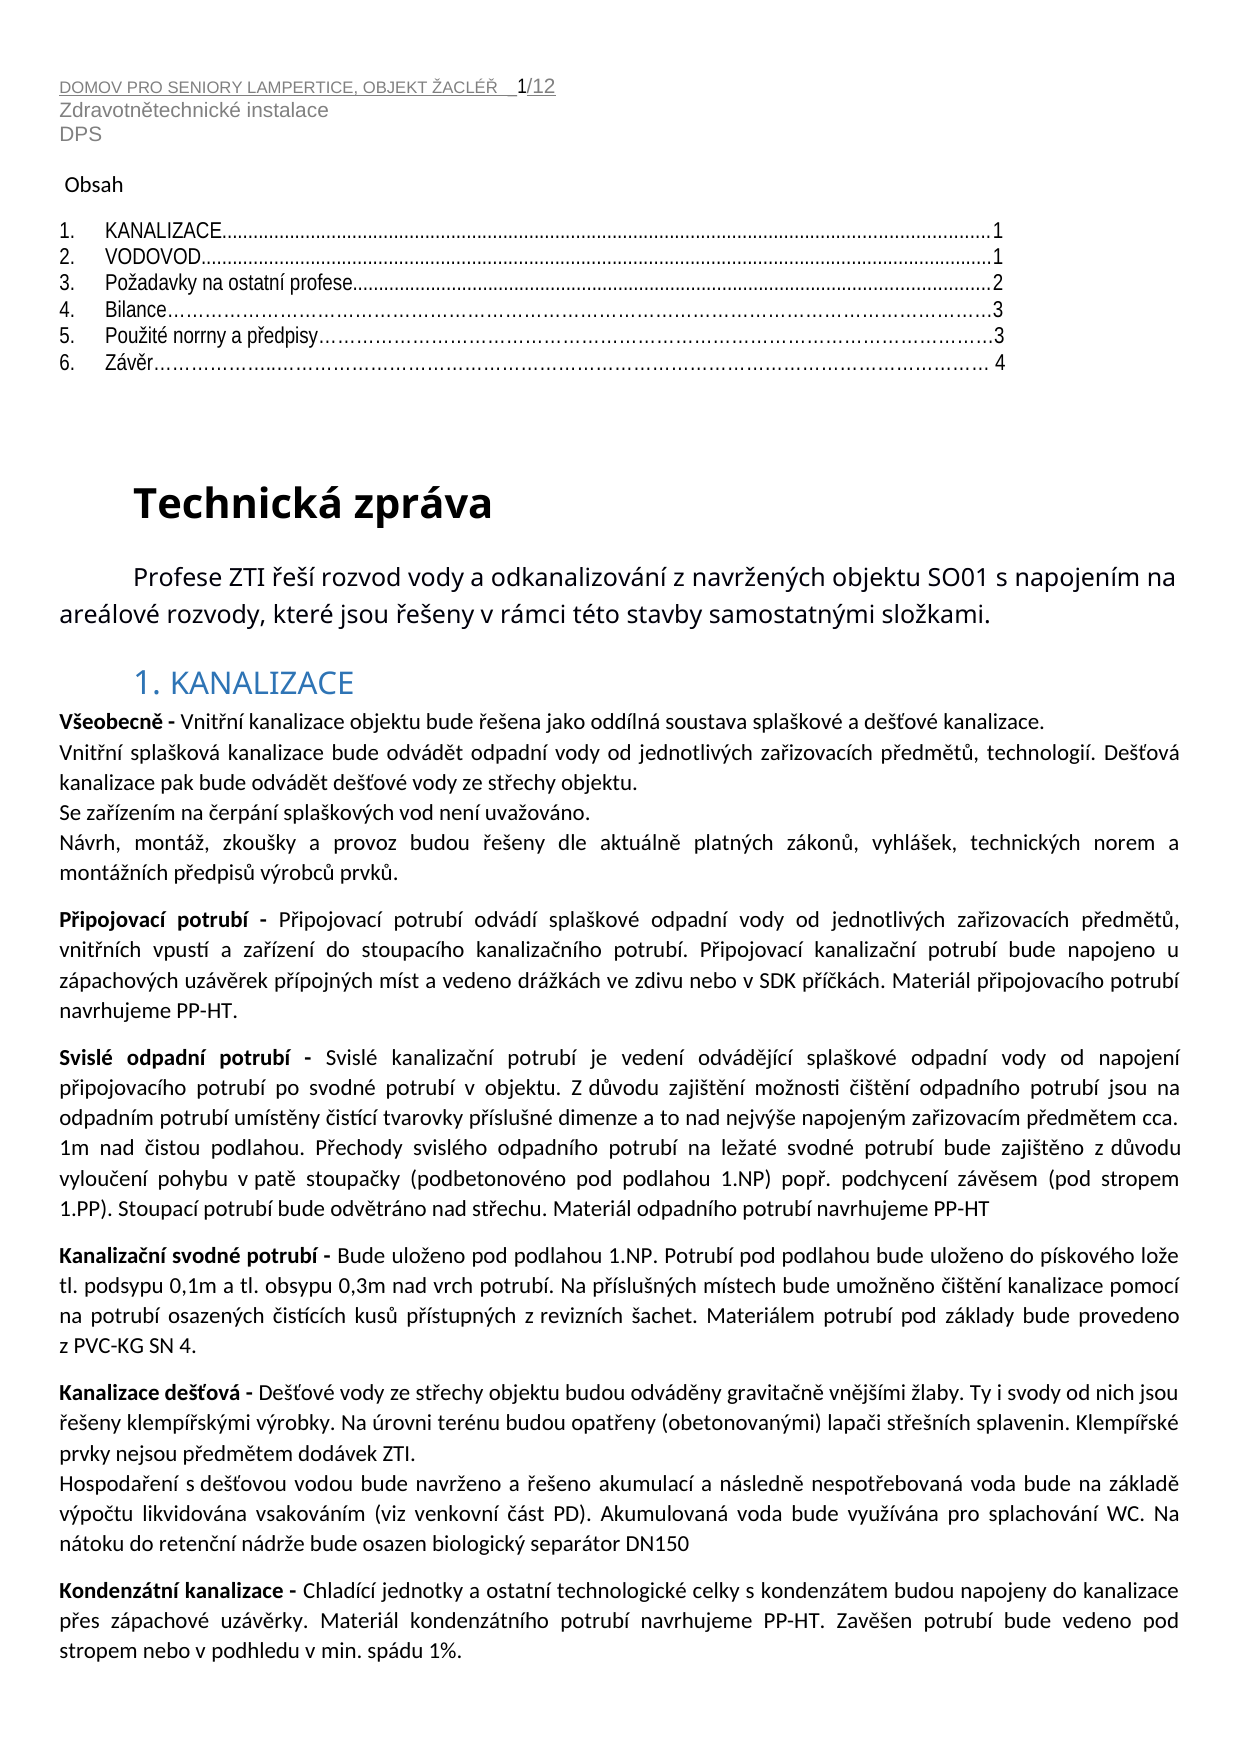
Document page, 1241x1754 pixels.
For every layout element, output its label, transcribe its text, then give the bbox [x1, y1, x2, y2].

subtitle Technická zpráva [59, 474, 1181, 531]
text 5. Použité norrny a předpisy………………………………………………………………………………………………3 [59, 322, 1181, 348]
text Kanalizace dešťová - Dešťové vody ze střechy objektu budou odváděny gravitačně vnějšími žlaby. Ty i svody od nich jsou řešeny klempířskými výrobky. Na úrovni terénu budou opatřeny (obetonovanými) lapači střešních splavenin. Klempířské prvky nejsou předmětem dodávek ZTI. [59, 1378, 1181, 1467]
text 3. Požadavky na ostatní profese 2 [59, 269, 1181, 296]
text Svislé odpadní potrubí - Svislé kanalizační potrubí je vedení odvádějící splaškové odpadní vody od napojení připojovacího potrubí po svodné potrubí v objektu. Z důvodu zajištění možnosti čištění odpadního potrubí jsou na odpadním potrubí umístěny čistící tvarovky příslušné dimenze a to nad nejvýše napojeným zařizovacím předmětem cca. 1m nad čistou podlahou. Přechody svislého odpadního potrubí na ležaté svodné potrubí bude zajištěno z důvodu vyloučení pohybu v patě stoupačky (podbetonovéno pod podlahou 1.NP) popř. podchycení závěsem (pod stropem 1.PP). Stoupací potrubí bude odvětráno nad střechu. Materiál odpadního potrubí navrhujeme PP-HT [59, 1043, 1181, 1222]
text 1. KANALIZACE 1 [59, 217, 1181, 243]
text Připojovací potrubí - Připojovací potrubí odvádí splaškové odpadní vody od jednotlivých zařizovacích předmětů, vnitřních vpustí a zařízení do stoupacího kanalizačního potrubí. Připojovací kanalizační potrubí bude napojeno u zápachových uzávěrek přípojných míst a vedeno drážkách ve zdivu nebo v SDK příčkách. Materiál připojovacího potrubí navrhujeme PP-HT. [59, 905, 1181, 1024]
text Hospodaření s dešťovou vodou bude navrženo a řešeno akumulací a následně nespotřebovaná voda bude na základě výpočtu likvidována vsakováním (viz venkovní část PD). Akumulovaná voda bude využívána pro splachování WC. Na nátoku do retenční nádrže bude osazen biologický separátor DN150 [59, 1469, 1181, 1557]
text 6. Závěr………………..…………………………………………………………………………………………………… 4 [59, 348, 1181, 375]
text 4. Bilance……………………………………………………………………………………………………………………3 [59, 296, 1181, 322]
text 2. VODOVOD 1 [59, 243, 1181, 269]
text Vnitřní splašková kanalizace bude odvádět odpadní vody od jednotlivých zařizovacích předmětů, technologií. Dešťová kanalizace pak bude odvádět dešťové vody ze střechy objektu. [59, 738, 1181, 796]
text Kondenzátní kanalizace - Chladící jednotky a ostatní technologické celky s kondenzátem budou napojeny do kanalizace přes zápachové uzávěrky. Materiál kondenzátního potrubí navrhujeme PP-HT. Zavěšen potrubí bude vedeno pod stropem nebo v podhledu v min. spádu 1%. [59, 1576, 1181, 1665]
text Obsah [59, 170, 1181, 198]
text Návrh, montáž, zkoušky a provoz budou řešeny dle aktuálně platných zákonů, vyhlášek, technických norem a montážních předpisů výrobců prvků. [59, 828, 1181, 887]
text Kanalizační svodné potrubí - Bude uloženo pod podlahou 1.NP. Potrubí pod podlahou bude uloženo do pískového lože tl. podsypu 0,1m a tl. obsypu 0,3m nad vrch potrubí. Na příslušných místech bude umožněno čištění kanalizace pomocí na potrubí osazených čistících kusů přístupných z revizních šachet. Materiálem potrubí pod základy bude provedeno z PVC-KG SN 4. [59, 1241, 1181, 1359]
subtitle 1. KANALIZACE [59, 658, 1181, 704]
text Se zařízením na čerpání splaškových vod není uvažováno. [59, 798, 1181, 826]
text Všeobecně - Vnitřní kanalizace objektu bude řešena jako oddílná soustava splaškové a dešťové kanalizace. [59, 707, 1181, 736]
subtitle Profese ZTI řeší rozvod vody a odkanalizování z navržených objektu SO01 s napojením na areálové rozvody, které jsou řešeny v rámci této stavby samostatnými složkami. [59, 560, 1181, 631]
